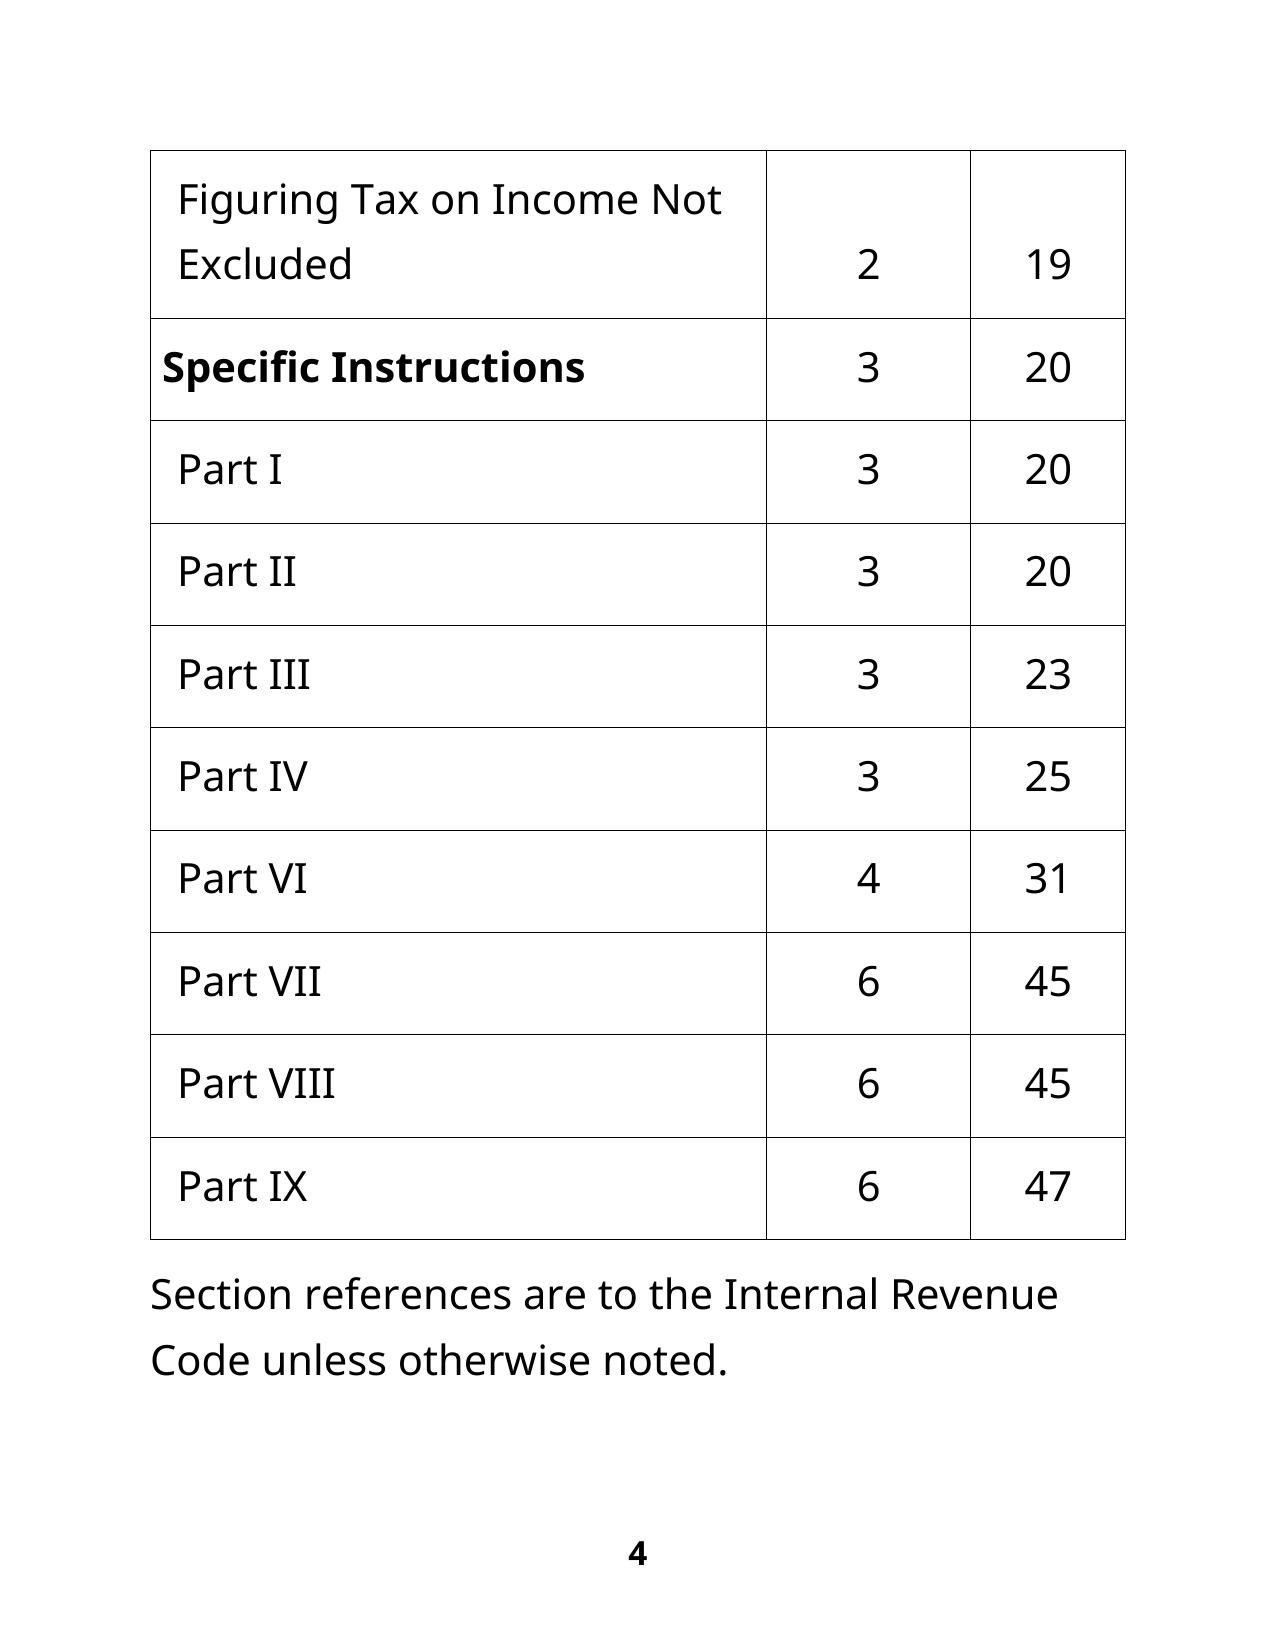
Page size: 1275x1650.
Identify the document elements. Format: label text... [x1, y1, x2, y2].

table_cell 20 [971, 524, 1125, 625]
table_cell 3 [767, 319, 970, 420]
table_cell Figuring Tax on Income Not Excluded [151, 151, 766, 318]
table_cell Part III [151, 626, 766, 727]
table_cell Part IV [151, 728, 766, 829]
table_cell 19 [971, 151, 1125, 318]
table_cell 3 [767, 626, 970, 727]
table_cell 23 [971, 626, 1125, 727]
table_cell 6 [767, 1138, 970, 1239]
table_cell Part I [151, 421, 766, 522]
table_cell 2 [767, 151, 970, 318]
table_cell 4 [767, 831, 970, 932]
table_cell 20 [971, 319, 1125, 420]
table_cell Specific Instructions [151, 319, 766, 420]
table_cell 45 [971, 1035, 1125, 1137]
table_cell 6 [767, 933, 970, 1034]
table_cell 3 [767, 524, 970, 625]
table_cell 31 [971, 831, 1125, 932]
table_cell Part IX [151, 1138, 766, 1239]
table_cell Part VIII [151, 1035, 766, 1137]
table_cell Part VI [151, 831, 766, 932]
table_cell 47 [971, 1138, 1125, 1239]
table_cell 6 [767, 1035, 970, 1137]
table_cell Part VII [151, 933, 766, 1034]
table_cell 20 [971, 421, 1125, 522]
text Section references are to the Internal Revenue Code unless otherwise noted. [150, 1265, 1125, 1387]
table_cell 3 [767, 421, 970, 522]
table_cell 25 [971, 728, 1125, 829]
table_cell 45 [971, 933, 1125, 1034]
table_cell Part II [151, 524, 766, 625]
table_cell 3 [767, 728, 970, 829]
